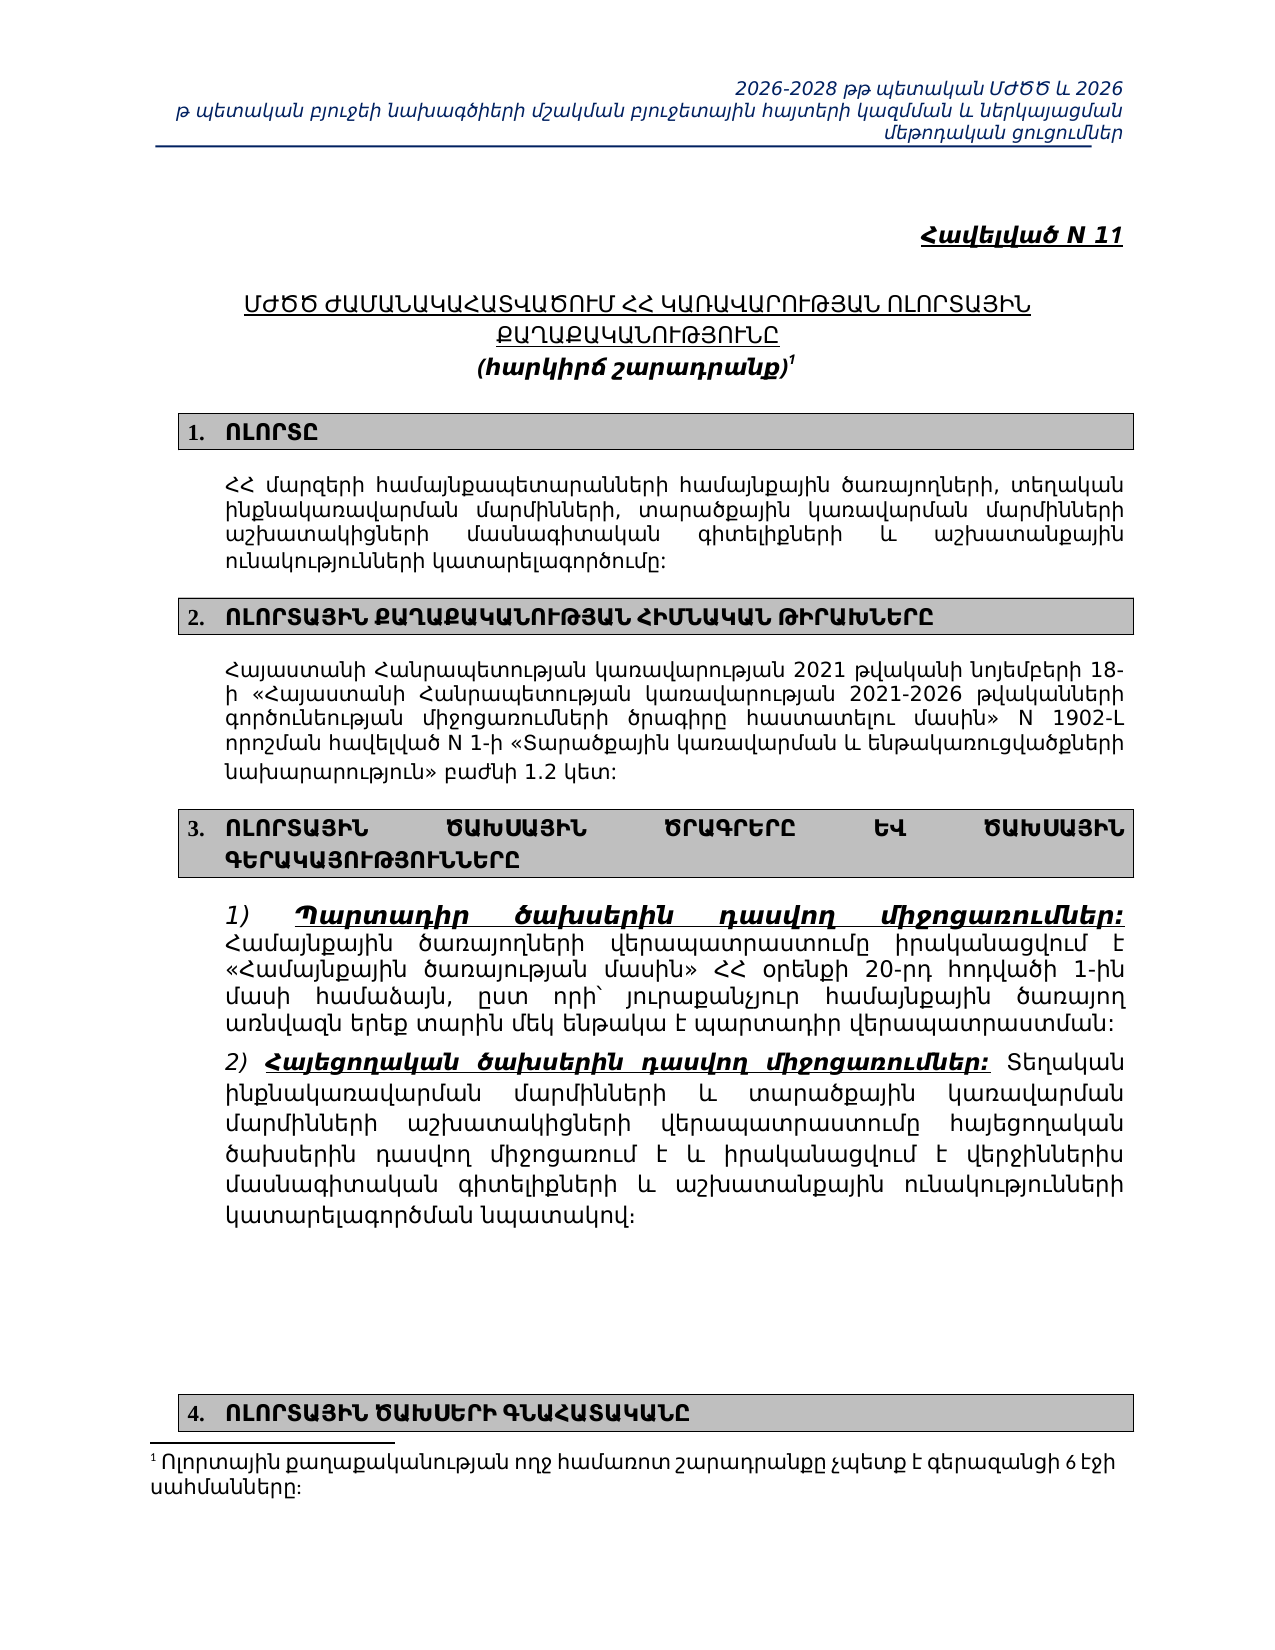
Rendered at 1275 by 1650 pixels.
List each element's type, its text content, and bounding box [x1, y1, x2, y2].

text (հարկիրճ շարադրանք) [150, 350, 1125, 382]
text ՄԺԾԾ ԺԱՄԱՆԱԿԱՀԱՏՎԱԾՈՒՄ ՀՀ ԿԱՌԱՎԱՐՈՒԹՅԱՆ ՈԼՈՐՏԱՅԻՆ ՔԱՂԱՔԱԿԱՆՈՒԹՅՈՒՆԸ [150, 288, 1125, 350]
list ՈԼՈՐՏԱՅԻՆ ՔԱՂԱՔԱԿԱՆՈՒԹՅԱՆ ՀԻՄՆԱԿԱՆ ԹԻՐԱԽՆԵՐԸ [179, 599, 1133, 634]
list ՈԼՈՐՏԱՅԻՆ ԾԱԽՍԱՅԻՆ ԾՐԱԳՐԵՐԸ ԵՎ ԾԱԽՍԱՅԻՆ ԳԵՐԱԿԱՅՈՒԹՅՈՒՆՆԵՐԸ [179, 810, 1133, 877]
list 2) Հայեցողական ծախսերին դասվող միջոցառումներ: Տեղական ինքնակառավարման մարմինների և տարածքային կառավարման մարմինների աշխատակիցների վերապատրաստումը հայեցողական ծախսերին դասվող միջոցառում է և իրականացվում է վերջիններիս մասնագիտական գիտելիքների և աշխատանքային ունակությունների կատարելագործման նպատակով։ [225, 1049, 1125, 1229]
text Հայաստանի Հանրապետության կառավարության 2021 թվականի նոյեմբերի 18-ի «Հայաստանի Հանրապետության կառավարության 2021-2026 թվականների գործունեության միջոցառումների ծրագիրը հաստատելու մասին» N 1902-Լ որոշման hավելված N 1-ի «Տարածքային կառավարման և ենթակառուցվածքների նախարարություն» բաժնի 1.2 կետ: [225, 658, 1125, 786]
text ՀՀ մարզերի համայնքապետարանների համայնքային ծառայողների, տեղական ինքնակառավարման մարմինների, տարածքային կառավարման մարմինների աշխատակիցների մասնագիտական գիտելիքների և աշխատանքային ունակությունների կատարելագործումը: [225, 473, 1125, 574]
list ՈԼՈՐՏԸ [179, 414, 1133, 449]
text 1) Պարտադիր ծախսերին դասվող միջոցառումներ: Համայնքային ծառայողների վերապատրաստումը իրականացվում է «Համայնքային ծառայության մասին» ՀՀ օրենքի 20-րդ հոդվածի 1-ին մասի համաձայն, ըստ որի՝ յուրաքանչյուր համայնքային ծառայող առնվազն երեք տարին մեկ ենթակա է պարտադիր վերապատրաuտման: [225, 901, 1125, 1037]
list ՈԼՈՐՏԱՅԻՆ ԾԱԽՍԵՐԻ ԳՆԱՀԱՏԱԿԱՆԸ [179, 1395, 1133, 1431]
text Հավելված N 11 [150, 219, 1125, 250]
